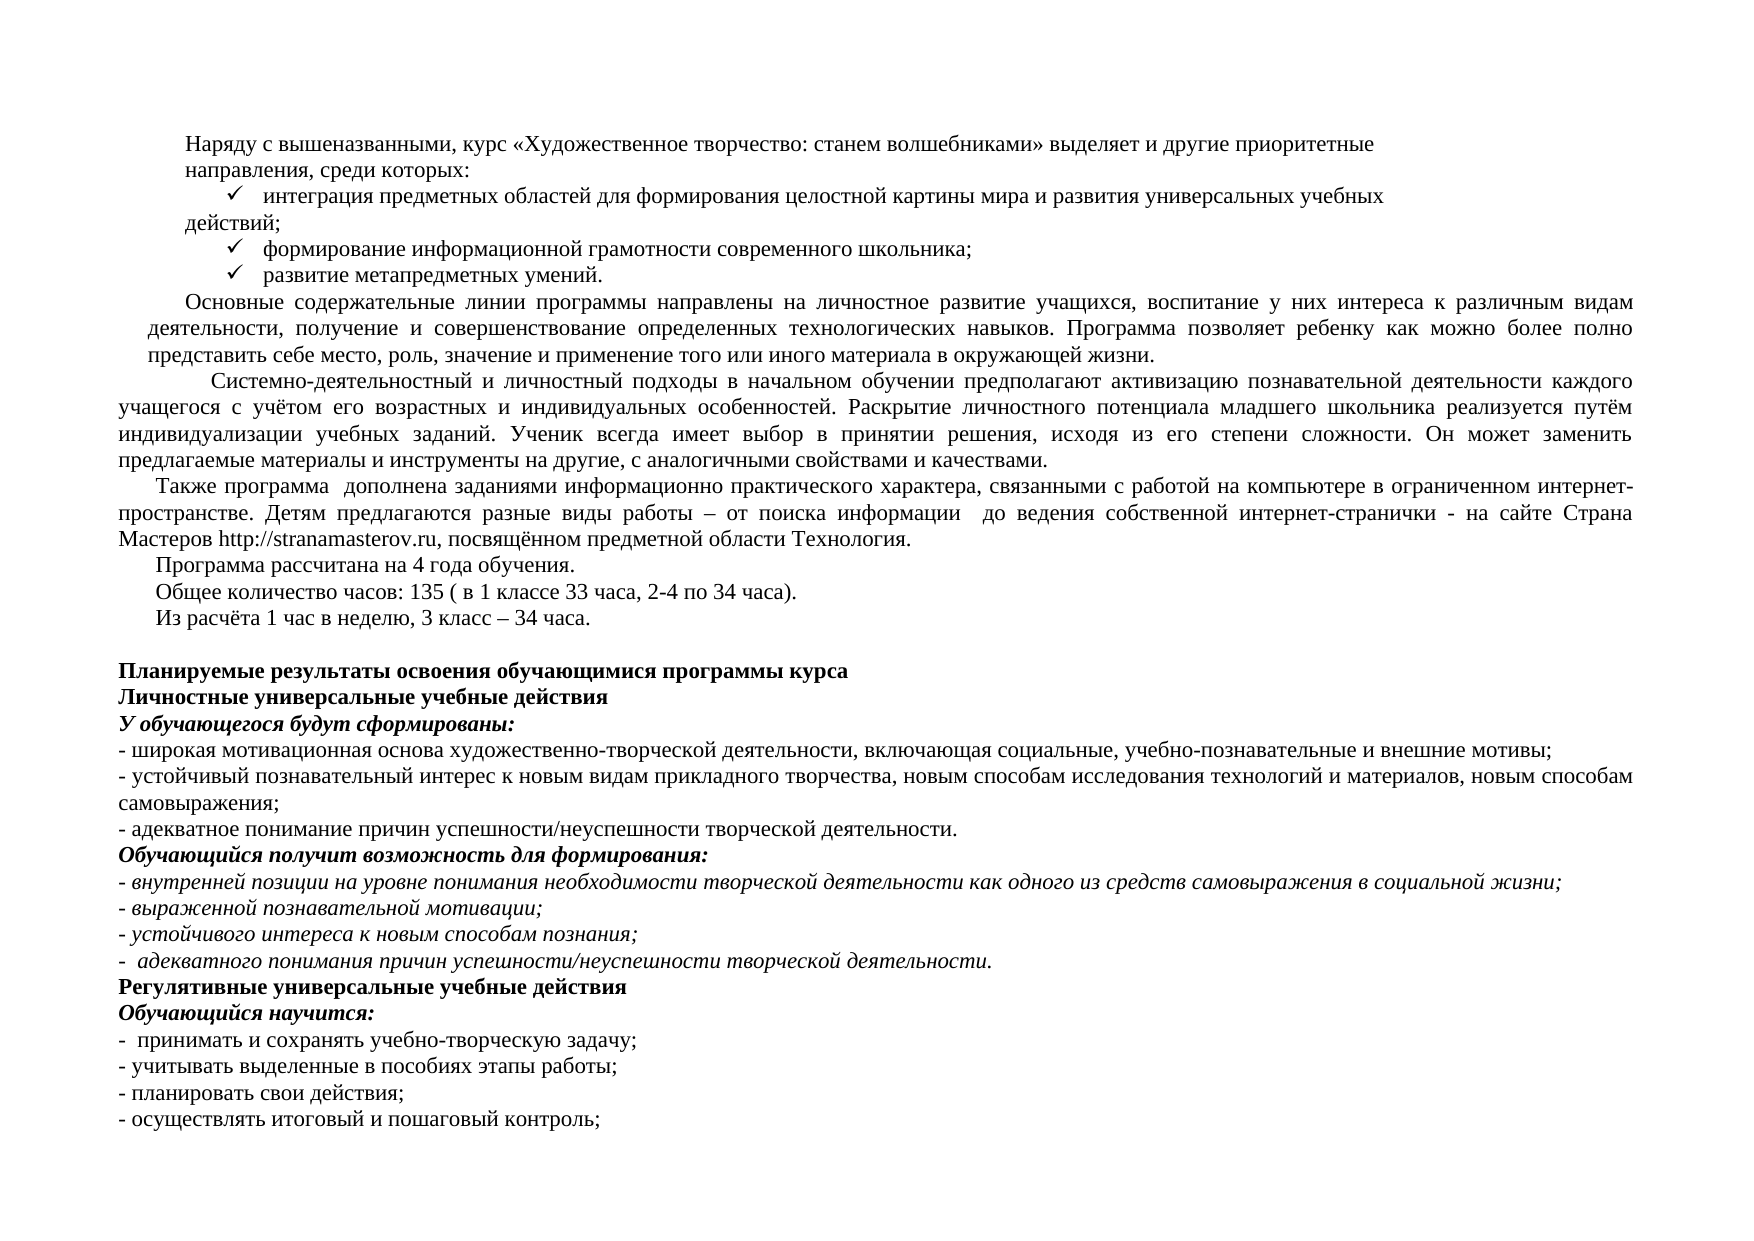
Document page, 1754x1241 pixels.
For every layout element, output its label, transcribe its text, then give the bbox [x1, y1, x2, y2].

list развитие метапредметных умений. [225, 262, 1636, 288]
title - принимать и сохранять учебно-творческую задачу; [118, 1026, 1636, 1052]
title - внутренней позиции на уровне понимания необходимости творческой деятельности как одного из средств самовыражения в социальной жизни; [118, 868, 1636, 894]
title - планировать свои действия; [118, 1078, 1636, 1105]
list формирование информационной грамотности современного школьника; [225, 235, 1636, 262]
title Обучающийся научится: [118, 999, 1636, 1026]
text Из расчёта 1 час в неделю, 3 класс – 34 часа. [118, 604, 1636, 631]
text Общее количество часов: 135 ( в 1 классе 33 часа, 2-4 по 34 часа). [118, 578, 1636, 604]
title - адекватное понимание причин успешности/неуспешности творческой деятельности. [118, 815, 1636, 841]
title Регулятивные универсальные учебные действия [118, 973, 1636, 999]
text Также программа дополнена заданиями информационно практического характера, связанными с работой на компьютере в ограниченном интернет-пространстве. Детям предлагаются разные виды работы – от поиска информации до ведения собственной интернет-странички - на сайте Страна Мастеров http://stranamasterov.ru, посвящённом предметной области Технология. [118, 472, 1636, 551]
title - устойчивого интереса к новым способам познания; [118, 920, 1636, 947]
title - осуществлять итоговый и пошаговый контроль; [118, 1105, 1636, 1131]
text Основные содержательные линии программы направлены на личностное развитие учащихся, воспитание у них интереса к различным видам деятельности, получение и совершенствование определенных технологических навыков. Программа позволяет ребенку как можно более полно представить себе место, роль, значение и применение того или иного материала в окружающей жизни. [148, 288, 1636, 367]
title - выраженной познавательной мотивации; [118, 894, 1636, 920]
text действий; [148, 209, 1636, 235]
title - адекватного понимания причин успешности/неуспешности творческой деятельности. [118, 947, 1636, 973]
title Обучающийся получит возможность для формирования: [118, 841, 1636, 868]
title У обучающегося будут сформированы: [118, 709, 1636, 736]
title - учитывать выделенные в пособиях этапы работы; [118, 1052, 1636, 1078]
title - устойчивый познавательный интерес к новым видам прикладного творчества, новым способам исследования технологий и материалов, новым способам самовыражения; [118, 762, 1636, 815]
title Планируемые результаты освоения обучающимися программы курса [118, 657, 1636, 683]
text направления, среди которых: [148, 156, 1636, 182]
text Программа рассчитана на 4 года обучения. [118, 551, 1636, 578]
list интеграция предметных областей для формирования целостной картины мира и развития универсальных учебных [225, 182, 1636, 209]
text Системно-деятельностный и личностный подходы в начальном обучении предполагают активизацию познавательной деятельности каждого учащегося с учётом его возрастных и индивидуальных особенностей. Раскрытие личностного потенциала младшего школьника реализуется путём индивидуализации учебных заданий. Ученик всегда имеет выбор в принятии решения, исходя из его степени сложности. Он может заменить предлагаемые материалы и инструменты на другие, с аналогичными свойствами и качествами. [118, 367, 1636, 472]
title Личностные универсальные учебные действия [118, 683, 1636, 709]
title - широкая мотивационная основа художественно-творческой деятельности, включающая социальные, учебно-познавательные и внешние мотивы; [118, 736, 1636, 762]
text Наряду с вышеназванными, курс «Художественное творчество: станем волшебниками» выделяет и другие приоритетные [148, 130, 1636, 156]
